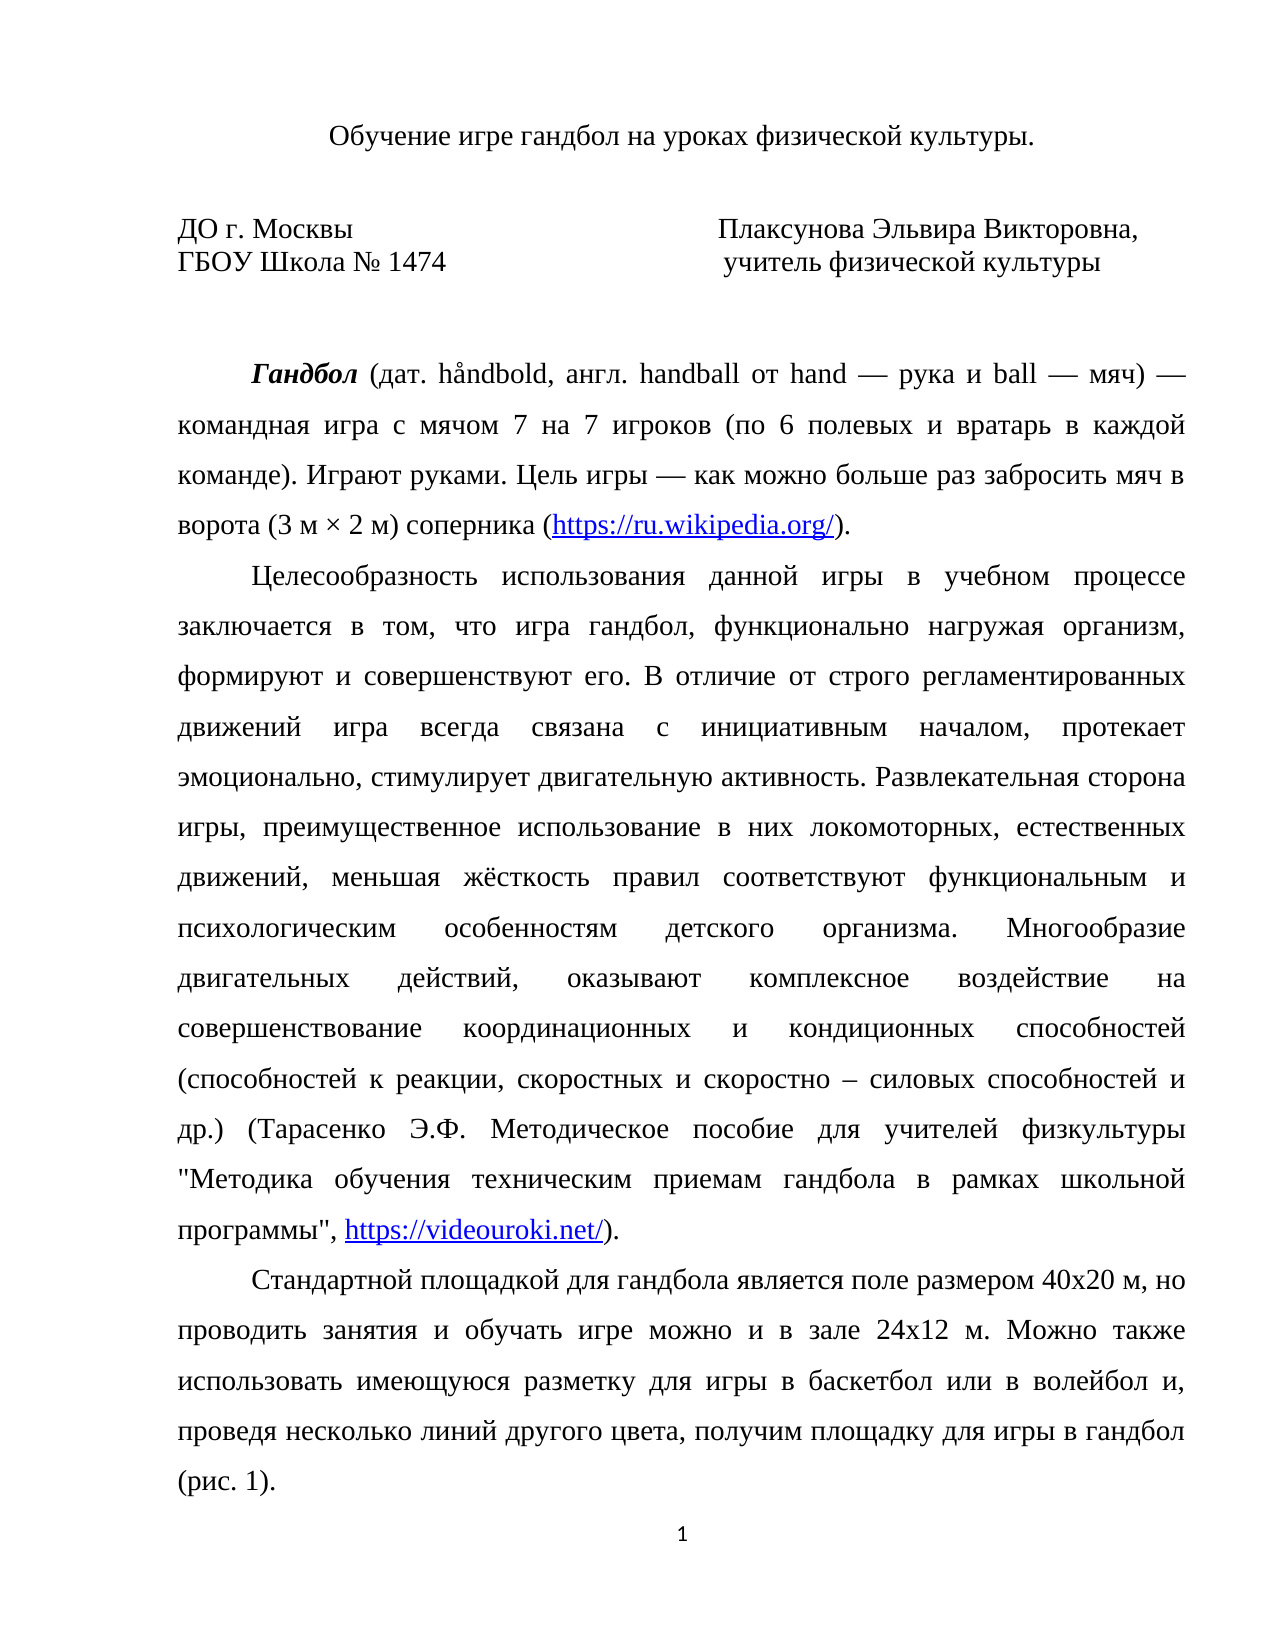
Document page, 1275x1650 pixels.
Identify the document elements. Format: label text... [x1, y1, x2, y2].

text Стандартной площадкой для гандбола является поле размером 40x20 м, но проводить занятия и обучать игре можно и в зале 24x12 м. Можно также использовать имеющуюся разметку для игры в баскетбол или в волейбол и, проведя несколько линий другого цвета, получим площадку для игры в гандбол (рис. 1). [177, 1262, 1186, 1497]
text ГБОУ Школа № 1474 учитель физической культуры [177, 244, 1186, 278]
text Целесообразность использования данной игры в учебном процессе заключается в том, что игра гандбол, функционально нагружая организм, формируют и совершенствуют его. В отличие от строго регламентированных движений игра всегда связана с инициативным началом, протекает эмоционально, стимулирует двигательную активность. Развлекательная сторона игры, преимущественное использование в них локомоторных, естественных движений, меньшая жёсткость правил соответствуют функциональным и психологическим особенностям детского организма. Многообразие двигательных действий, оказывают комплексное воздействие на совершенствование координационных и кондиционных способностей (способностей к реакции, скоростных и скоростно – силовых способностей и др.) (Тарасенко Э.Ф. Методическое пособие для учителей физкультуры "Методика обучения техническим приемам гандбола в рамках школьной программы", https://videouroki.net/). [177, 558, 1186, 1245]
text ДО г. Москвы Плаксунова Эльвира Викторовна, [177, 211, 1186, 244]
text Гандбол (дат. håndbold, англ. handball от hand — рука и ball — мяч) — командная игра с мячом 7 на 7 игроков (по 6 полевых и вратарь в каждой команде). Играют руками. Цель игры — как можно больше раз забросить мяч в ворота (3 м × 2 м) соперника (https://ru.wikipedia.org/). [177, 356, 1186, 541]
text Обучение игре гандбол на уроках физической культуры. [177, 118, 1186, 152]
